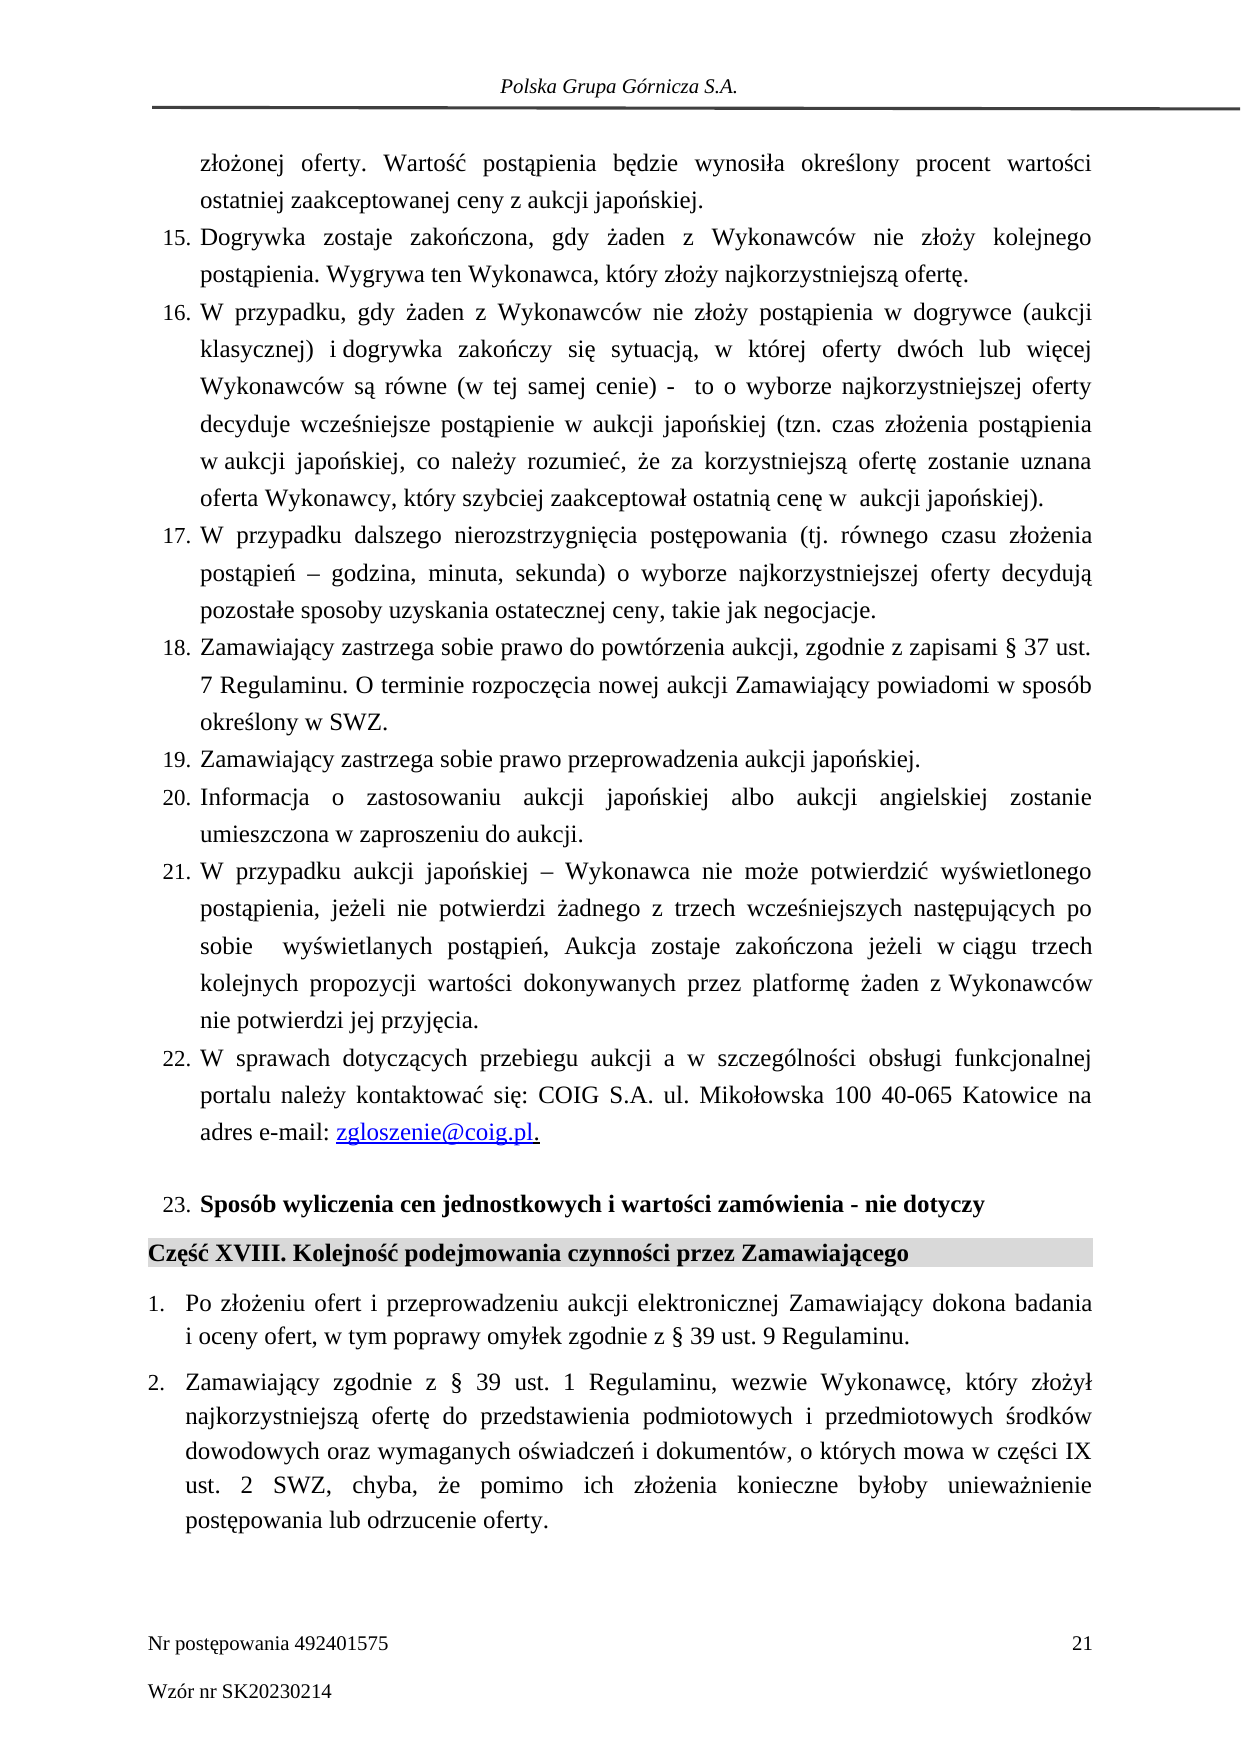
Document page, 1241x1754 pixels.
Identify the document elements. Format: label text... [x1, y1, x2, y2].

list Informacja o zastosowaniu aukcji japońskiej albo aukcji angielskiej zostanie umieszczona w zaproszeniu do aukcji. [162, 782, 1093, 848]
list Dogrywka zostaje zakończona, gdy żaden z Wykonawców nie złoży kolejnego postąpienia. Wygrywa ten Wykonawca, który złoży najkorzystniejszą ofertę. [162, 222, 1093, 288]
list W przypadku dalszego nierozstrzygnięcia postępowania (tj. równego czasu złożenia postąpień – godzina, minuta, sekunda) o wyborze najkorzystniejszej oferty decydują pozostałe sposoby uzyskania ostatecznej ceny, takie jak negocjacje. [162, 521, 1093, 624]
list W przypadku aukcji japońskiej – Wykonawca nie może potwierdzić wyświetlonego postąpienia, jeżeli nie potwierdzi żadnego z trzech wcześniejszych następujących po sobie wyświetlanych postąpień, Aukcja zostaje zakończona jeżeli w ciągu trzech kolejnych propozycji wartości dokonywanych przez platformę żaden z Wykonawców nie potwierdzi jej przyjęcia. [162, 856, 1093, 1034]
subtitle Część XVIII. Kolejność podejmowania czynności przez Zamawiającego [148, 1238, 1093, 1267]
list W sprawach dotyczących przebiegu aukcji a w szczególności obsługi funkcjonalnej portalu należy kontaktować się: COIG S.A. ul. Mikołowska 100 40-065 Katowice na adres e-mail: zgloszenie@coig.pl. [162, 1043, 1093, 1146]
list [162, 148, 1093, 214]
list Po złożeniu ofert i przeprowadzeniu aukcji elektronicznej Zamawiający dokona badania i oceny ofert, w tym poprawy omyłek zgodnie z § 39 ust. 9 Regulaminu. [148, 1288, 1093, 1350]
list Zamawiający zgodnie z § 39 ust. 1 Regulaminu, wezwie Wykonawcę, który złożył najkorzystniejszą ofertę do przedstawienia podmiotowych i przedmiotowych środków dowodowych oraz wymaganych oświadczeń i dokumentów, o których mowa w części IX ust. 2 SWZ, chyba, że pomimo ich złożenia konieczne byłoby unieważnienie postępowania lub odrzucenie oferty. [148, 1367, 1093, 1533]
list W przypadku, gdy żaden z Wykonawców nie złoży postąpienia w dogrywce (aukcji klasycznej) i dogrywka zakończy się sytuacją, w której oferty dwóch lub więcej Wykonawców są równe (w tej samej cenie) - to o wyborze najkorzystniejszej oferty decyduje wcześniejsze postąpienie w aukcji japońskiej (tzn. czas złożenia postąpienia w aukcji japońskiej, co należy rozumieć, że za korzystniejszą ofertę zostanie uznana oferta Wykonawcy, który szybciej zaakceptował ostatnią cenę w aukcji japońskiej). [162, 297, 1093, 512]
list Zamawiający zastrzega sobie prawo do powtórzenia aukcji, zgodnie z zapisami § 37 ust. 7 Regulaminu. O terminie rozpoczęcia nowej aukcji Zamawiający powiadomi w sposób określony w SWZ. [162, 632, 1093, 736]
list Sposób wyliczenia cen jednostkowych i wartości zamówienia - nie dotyczy [162, 1189, 1093, 1217]
list Zamawiający zastrzega sobie prawo przeprowadzenia aukcji japońskiej. [162, 744, 1093, 773]
